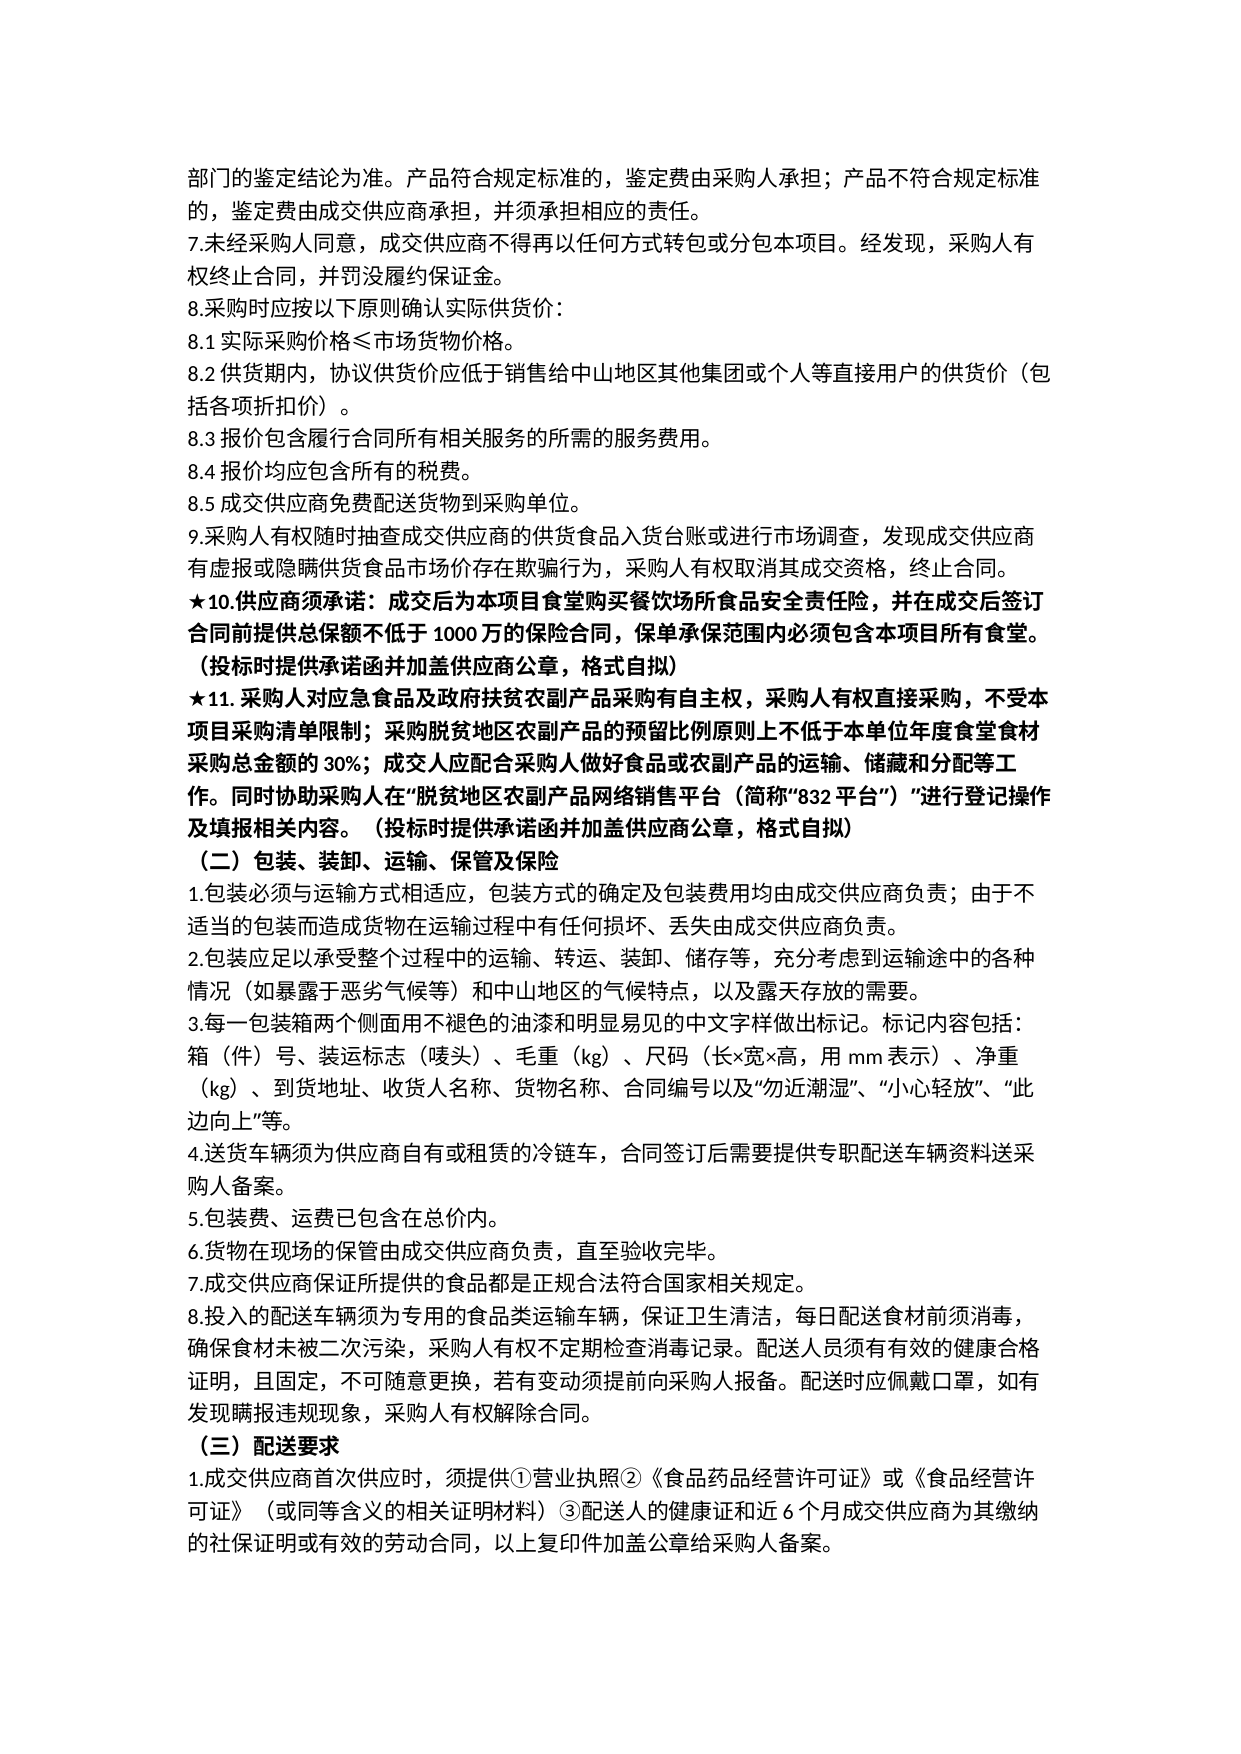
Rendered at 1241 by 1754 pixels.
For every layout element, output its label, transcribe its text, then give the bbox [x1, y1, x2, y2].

text 6.货物在现场的保管由成交供应商负责，直至验收完毕。 [187, 1234, 1053, 1267]
text （二）包装、装卸、运输、保管及保险 [187, 844, 1053, 877]
text 7.成交供应商保证所提供的食品都是正规合法符合国家相关规定。 [187, 1267, 1053, 1299]
text 8.3 报价包含履行合同所有相关服务的所需的服务费用。 [187, 422, 1053, 454]
text 7.未经采购人同意，成交供应商不得再以任何方式转包或分包本项目。经发现，采购人有权终止合同，并罚没履约保证金。 [187, 227, 1053, 292]
text 2.包装应足以承受整个过程中的运输、转运、装卸、储存等，充分考虑到运输途中的各种情况（如暴露于恶劣气候等）和中山地区的气候特点，以及露天存放的需要。 [187, 942, 1053, 1007]
text 9.采购人有权随时抽查成交供应商的供货食品入货台账或进行市场调查，发现成交供应商有虚报或隐瞒供货食品市场价存在欺骗行为，采购人有权取消其成交资格，终止合同。 [187, 519, 1053, 584]
text 8.2 供货期内，协议供货价应低于销售给中山地区其他集团或个人等直接用户的供货价（包括各项折扣价）。 [187, 357, 1053, 422]
text 8.投入的配送车辆须为专用的食品类运输车辆，保证卫生清洁，每日配送食材前须消毒，确保食材未被二次污染，采购人有权不定期检查消毒记录。配送人员须有有效的健康合格证明，且固定，不可随意更换，若有变动须提前向采购人报备。配送时应佩戴口罩，如有发现瞒报违规现象，采购人有权解除合同。 [187, 1299, 1053, 1429]
text ★11. 采购人对应急食品及政府扶贫农副产品采购有自主权，采购人有权直接采购，不受本项目采购清单限制；采购脱贫地区农副产品的预留比例原则上不低于本单位年度食堂食材采购总金额的30%；成交人应配合采购人做好食品或农副产品的运输、储藏和分配等工作。同时协助采购人在“脱贫地区农副产品网络销售平台（简称“832平台”）”进行登记操作及填报相关内容。（投标时提供承诺函并加盖供应商公章，格式自拟） [187, 682, 1053, 844]
text 5.包装费、运费已包含在总价内。 [187, 1202, 1053, 1234]
text 1.包装必须与运输方式相适应，包装方式的确定及包装费用均由成交供应商负责；由于不适当的包装而造成货物在运输过程中有任何损坏、丢失由成交供应商负责。 [187, 877, 1053, 942]
text 8.采购时应按以下原则确认实际供货价： [187, 292, 1053, 324]
text 8.5 成交供应商免费配送货物到采购单位。 [187, 487, 1053, 519]
text （三）配送要求 [187, 1429, 1053, 1462]
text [187, 162, 1053, 227]
text 8.1 实际采购价格≤市场货物价格。 [187, 324, 1053, 357]
text 3.每一包装箱两个侧面用不褪色的油漆和明显易见的中文字样做出标记。标记内容包括：箱（件）号、装运标志（唛头）、毛重（kg）、尺码（长×宽×高，用 mm 表示）、净重（kg）、到货地址、收货人名称、货物名称、合同编号以及“勿近潮湿”、“小心轻放”、“此边向上”等。 [187, 1007, 1053, 1137]
text 8.4 报价均应包含所有的税费。 [187, 454, 1053, 487]
text 1.成交供应商首次供应时，须提供①营业执照②《食品药品经营许可证》或《食品经营许可证》（或同等含义的相关证明材料）③配送人的健康证和近6个月成交供应商为其缴纳的社保证明或有效的劳动合同，以上复印件加盖公章给采购人备案。 [187, 1462, 1053, 1559]
text ★10.供应商须承诺：成交后为本项目食堂购买餐饮场所食品安全责任险，并在成交后签订合同前提供总保额不低于1000万的保险合同，保单承保范围内必须包含本项目所有食堂。（投标时提供承诺函并加盖供应商公章，格式自拟） [187, 584, 1053, 682]
text 4.送货车辆须为供应商自有或租赁的冷链车，合同签订后需要提供专职配送车辆资料送采购人备案。 [187, 1137, 1053, 1202]
